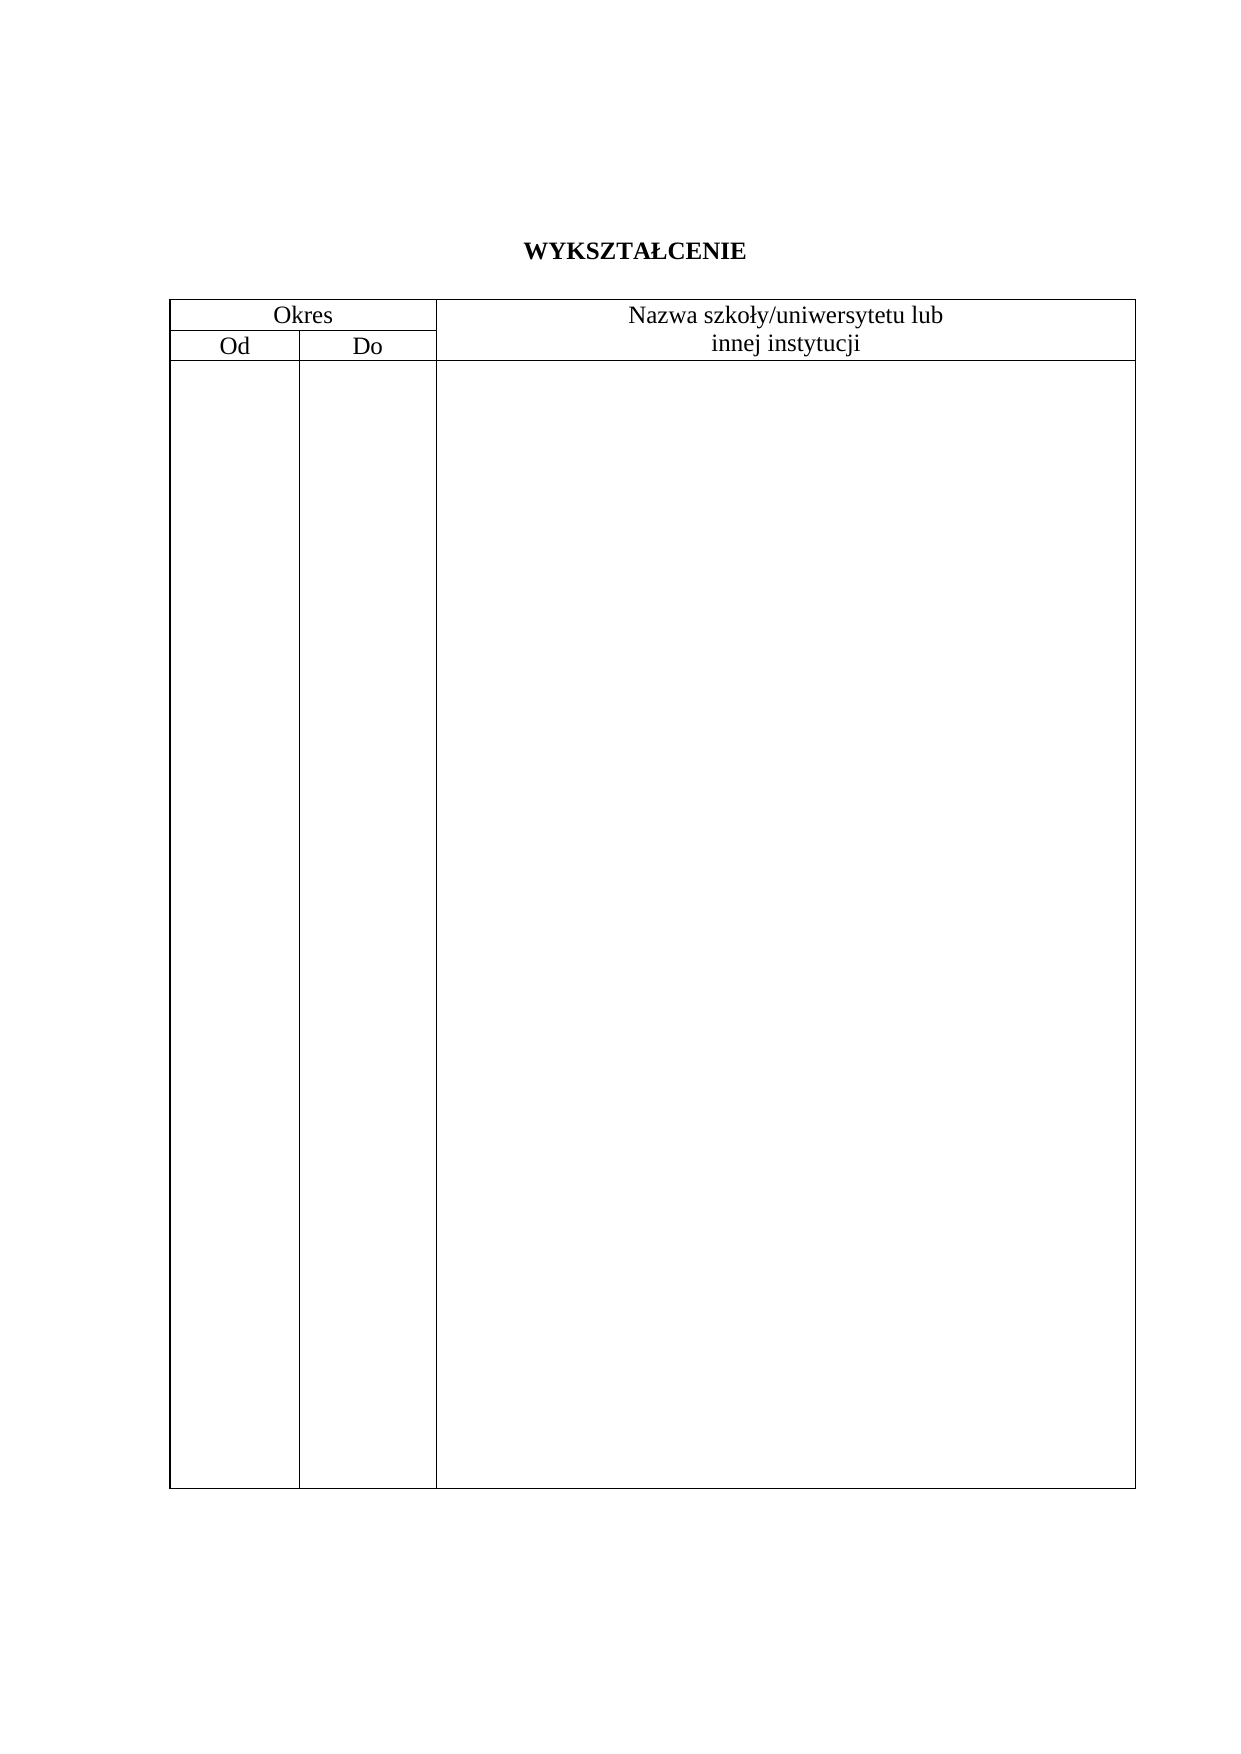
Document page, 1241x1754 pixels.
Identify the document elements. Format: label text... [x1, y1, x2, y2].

table_cell [437, 361, 1135, 1488]
table_header Nazwa szkoły/uniwersytetu lub innej instytucji [437, 300, 1135, 360]
table_cell Od [171, 331, 299, 360]
table_header Okres [171, 300, 436, 330]
table_cell [171, 361, 299, 1488]
table_cell [300, 361, 436, 1488]
text WYKSZTAŁCENIE [177, 236, 1092, 265]
table_cell Do [300, 331, 436, 360]
